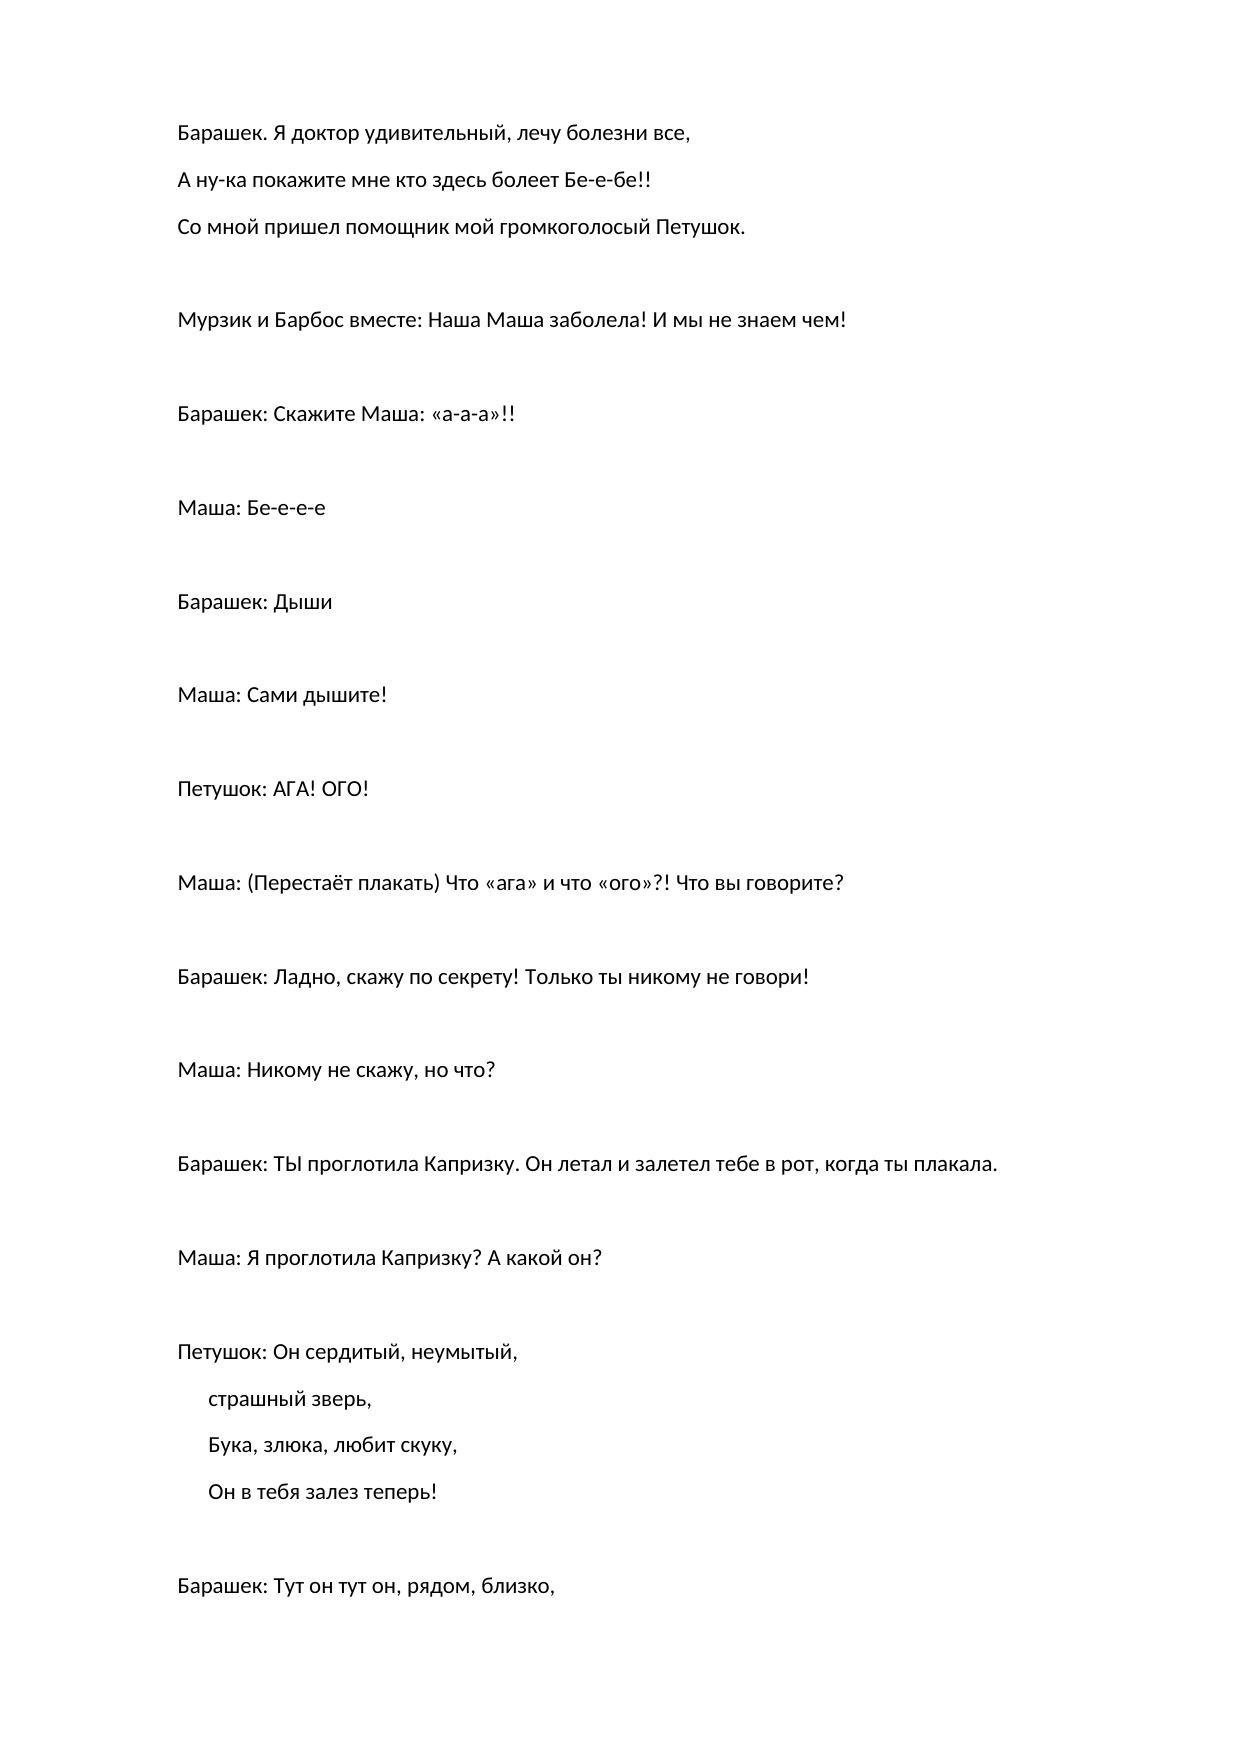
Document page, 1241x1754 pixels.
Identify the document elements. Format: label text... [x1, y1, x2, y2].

text Петушок: АГА! ОГО! [177, 774, 1152, 802]
text Маша: Бе-е-е-е [177, 493, 1152, 521]
text Со мной пришел помощник мой громкоголосый Петушок. [177, 212, 1152, 240]
text Барашек: Ладно, скажу по секрету! Только ты никому не говори! [177, 962, 1152, 990]
text Бука, злюка, любит скуку, [177, 1431, 1152, 1459]
text Он в тебя залез теперь! [177, 1477, 1152, 1506]
text Барашек: Дыши [177, 587, 1152, 615]
text Барашек: Скажите Маша: «а-а-а»!! [177, 399, 1152, 427]
text Маша: Я проглотила Капризку? А какой он? [177, 1243, 1152, 1271]
text Маша: Сами дышите! [177, 681, 1152, 709]
text Барашек: ТЫ проглотила Капризку. Он летал и залетел тебе в рот, когда ты плакала. [177, 1149, 1152, 1177]
text Мурзик и Барбос вместе: Наша Маша заболела! И мы не знаем чем! [177, 306, 1152, 334]
text страшный зверь, [177, 1384, 1152, 1412]
text Маша: (Перестаёт плакать) Что «ага» и что «ого»?! Что вы говорите? [177, 868, 1152, 896]
text Петушок: Он сердитый, неумытый, [177, 1337, 1152, 1365]
text Барашек. Я доктор удивительный, лечу болезни все, [177, 118, 1152, 146]
text Маша: Никому не скажу, но что? [177, 1056, 1152, 1084]
text А ну-ка покажите мне кто здесь болеет Бе-е-бе!! [177, 165, 1152, 193]
text Барашек: Тут он тут он, рядом, близко, [177, 1571, 1152, 1599]
